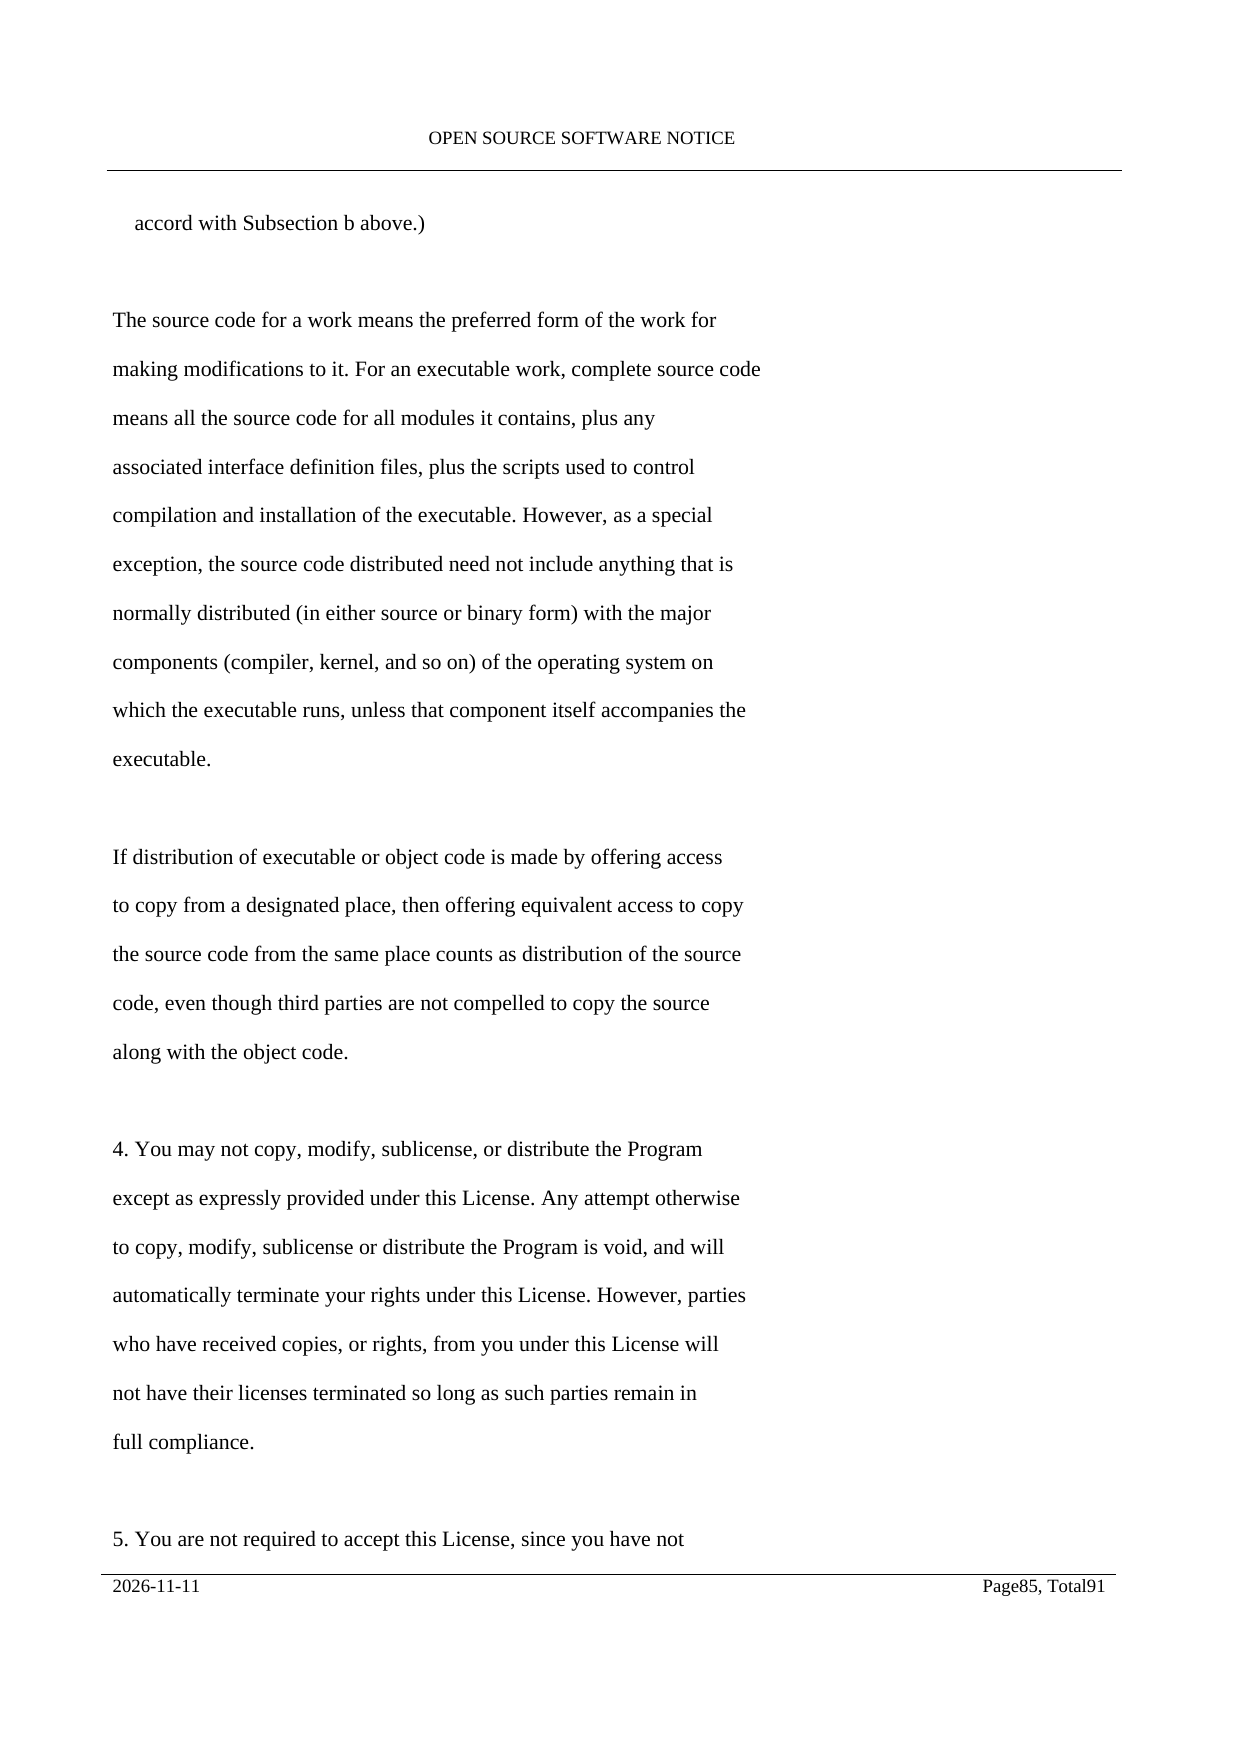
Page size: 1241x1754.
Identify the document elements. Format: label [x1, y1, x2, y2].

text [112, 206, 1128, 1555]
